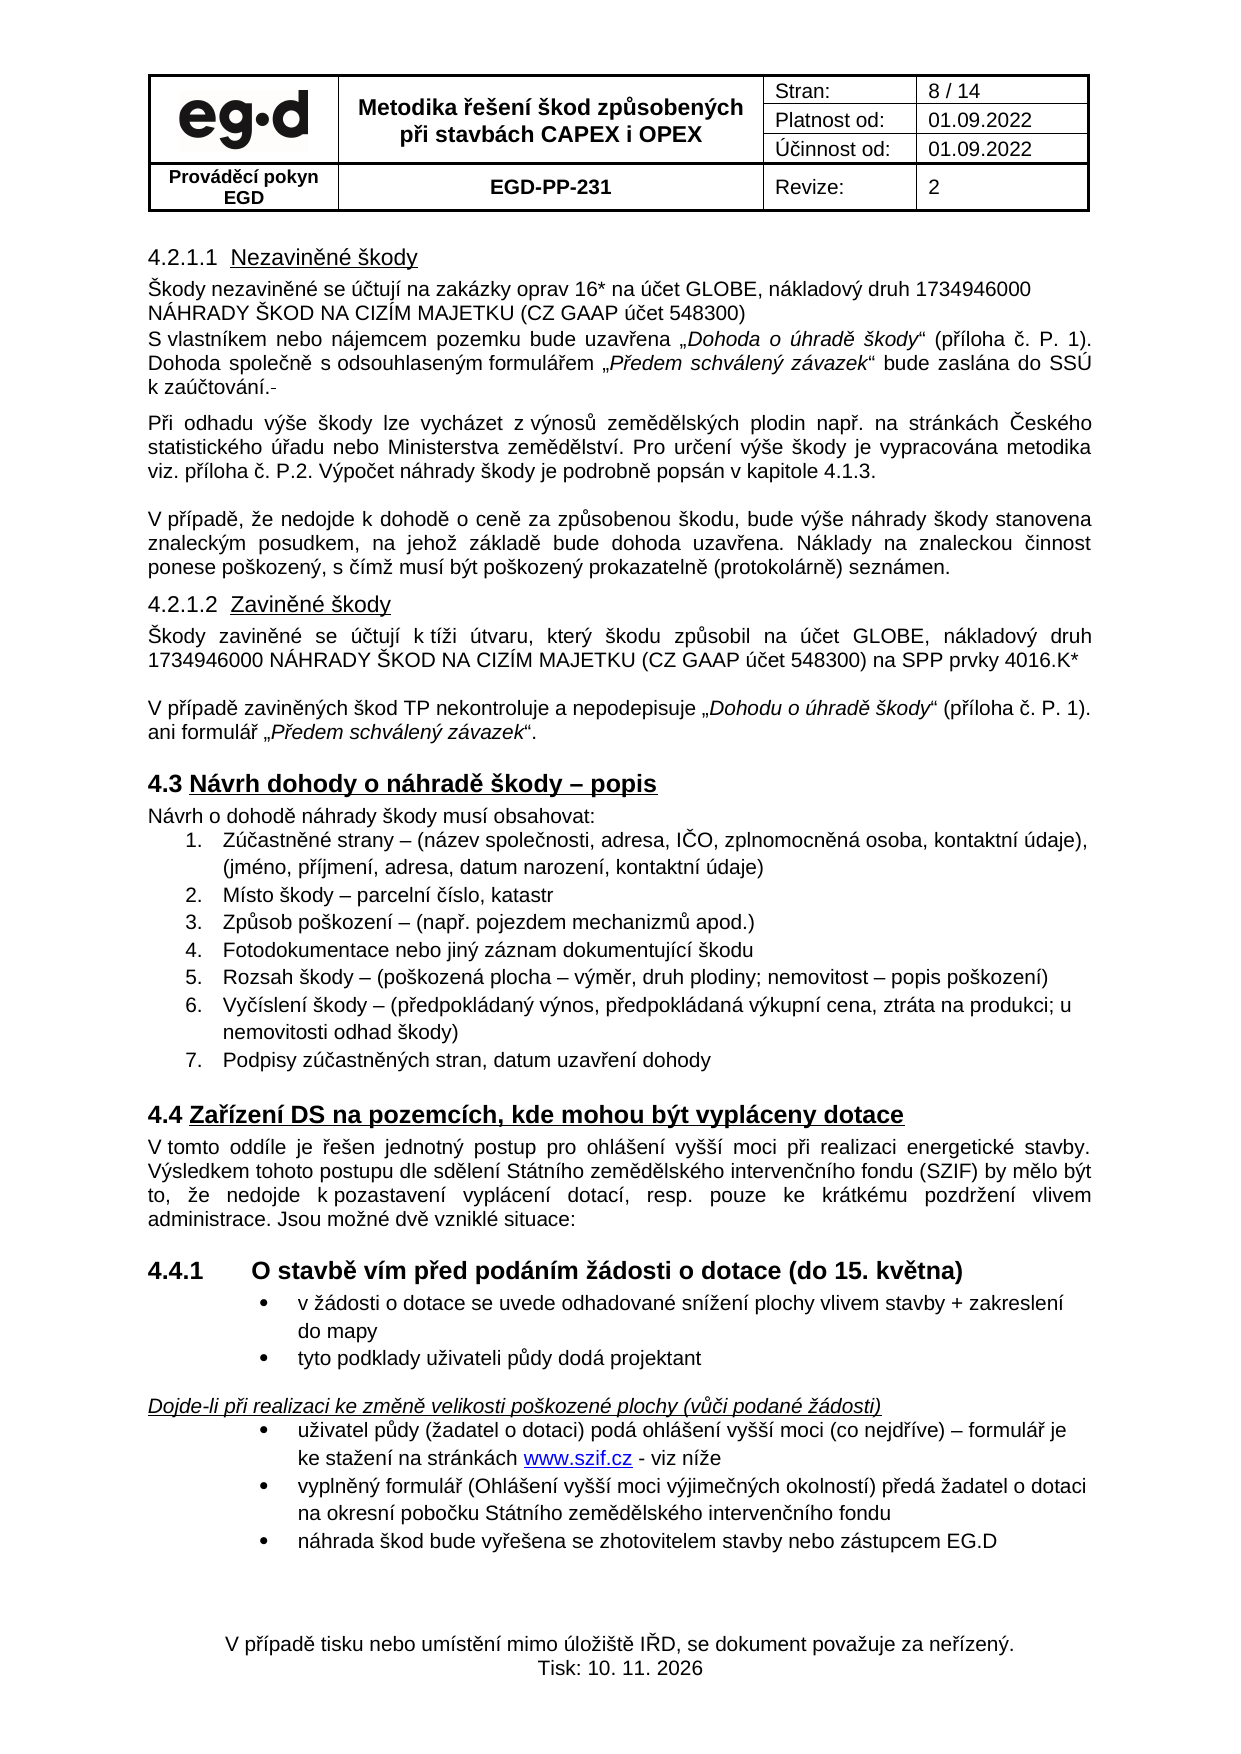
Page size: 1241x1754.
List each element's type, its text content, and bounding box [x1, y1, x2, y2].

list uživatel půdy (žadatel o dotaci) podá ohlášení vyšší moci (co nejdříve) – formulář je ke stažení na stránkách www.szif.cz - viz níže [260, 1418, 1092, 1470]
list Návrh o dohodě náhrady škody musí obsahovat: [148, 803, 1092, 827]
list Rozsah škody – (poškozená plocha – výměr, druh plodiny; nemovitost – popis poškození) [185, 965, 1092, 989]
subtitle Zaviněné škody [148, 591, 1092, 617]
subtitle Návrh dohody o náhradě škody – popis [148, 768, 1092, 797]
subtitle Nezaviněné škody [148, 244, 1092, 270]
text V případě, že nedojde k dohodě o ceně za způsobenou škodu, bude výše náhrady škody stanovena znaleckým posudkem, na jehož základě bude dohoda uzavřena. Náklady na znaleckou činnost ponese poškozený, s čímž musí být poškozený prokazatelně (protokolárně) seznámen. [148, 507, 1092, 579]
text S vlastníkem nebo nájemcem pozemku bude uzavřena „Dohoda o úhradě škody“ (příloha č. P. 1). Dohoda společně s odsouhlaseným formulářem „Předem schválený závazek“ bude zaslána do SSÚ k zaúčtování. [148, 327, 1092, 398]
subtitle Zařízení DS na pozemcích, kde mohou být vypláceny dotace [148, 1100, 1092, 1129]
list Způsob poškození – (např. pojezdem mechanizmů apod.) [185, 910, 1092, 934]
list Místo škody – parcelní číslo, katastr [185, 882, 1092, 906]
list v žádosti o dotace se uvede odhadované snížení plochy vlivem stavby + zakreslení do mapy [260, 1291, 1092, 1342]
text V tomto oddíle je řešen jednotný postup pro ohlášení vyšší moci při realizaci energetické stavby. Výsledkem tohoto postupu dle sdělení Státního zemědělského intervenčního fondu (SZIF) by mělo být to, že nedojde k pozastavení vyplácení dotací, resp. pouze ke krátkému pozdržení vlivem administrace. Jsou možné dvě vzniklé situace: [148, 1135, 1092, 1231]
picture [179, 90, 308, 152]
list Vyčíslení škody – (předpokládaný výnos, předpokládaná výkupní cena, ztráta na produkci; u nemovitosti odhad škody) [185, 992, 1092, 1044]
text Škody nezaviněné se účtují na zakázky oprav 16* na účet GLOBE, nákladový druh 1734946000 NÁHRADY ŠKOD NA CIZÍM MAJETKU (CZ GAAP účet 548300) [148, 277, 1092, 324]
list Zúčastněné strany – (název společnosti, adresa, IČO, zplnomocněná osoba, kontaktní údaje), (jméno, příjmení, adresa, datum narození, kontaktní údaje) [185, 827, 1092, 879]
text Škody zaviněné se účtují k tíži útvaru, který škodu způsobil na účet GLOBE, nákladový druh 1734946000 NÁHRADY ŠKOD NA CIZÍM MAJETKU (CZ GAAP účet 548300) na SPP prvky 4016.K* [148, 624, 1092, 672]
text V případě zaviněných škod TP nekontroluje a nepodepisuje „Dohodu o úhradě škody“ (příloha č. P. 1). ani formulář „Předem schválený závazek“. [148, 696, 1092, 743]
list náhrada škod bude vyřešena se zhotovitelem stavby nebo zástupcem EG.D [260, 1528, 1092, 1553]
text Dojde-li při realizaci ke změně velikosti poškozené plochy (vůči podané žádosti) [148, 1394, 1092, 1418]
text Při odhadu výše škody lze vycházet z výnosů zemědělských plodin např. na stránkách Českého statistického úřadu nebo Ministerstva zemědělství. Pro určení výše škody je vypracována metodika viz. příloha č. P.2. Výpočet náhrady škody je podrobně popsán v kapitole 4.1.3. [148, 411, 1092, 483]
list vyplněný formulář (Ohlášení vyšší moci výjimečných okolností) předá žadatel o dotaci na okresní pobočku Státního zemědělského intervenčního fondu [260, 1473, 1092, 1525]
list Podpisy zúčastněných stran, datum uzavření dohody [185, 1047, 1092, 1071]
subtitle O stavbě vím před podáním žádosti o dotace (do 15. května) [148, 1256, 1092, 1284]
list tyto podklady uživateli půdy dodá projektant [260, 1346, 1092, 1370]
list Fotodokumentace nebo jiný záznam dokumentující škodu [185, 937, 1092, 961]
